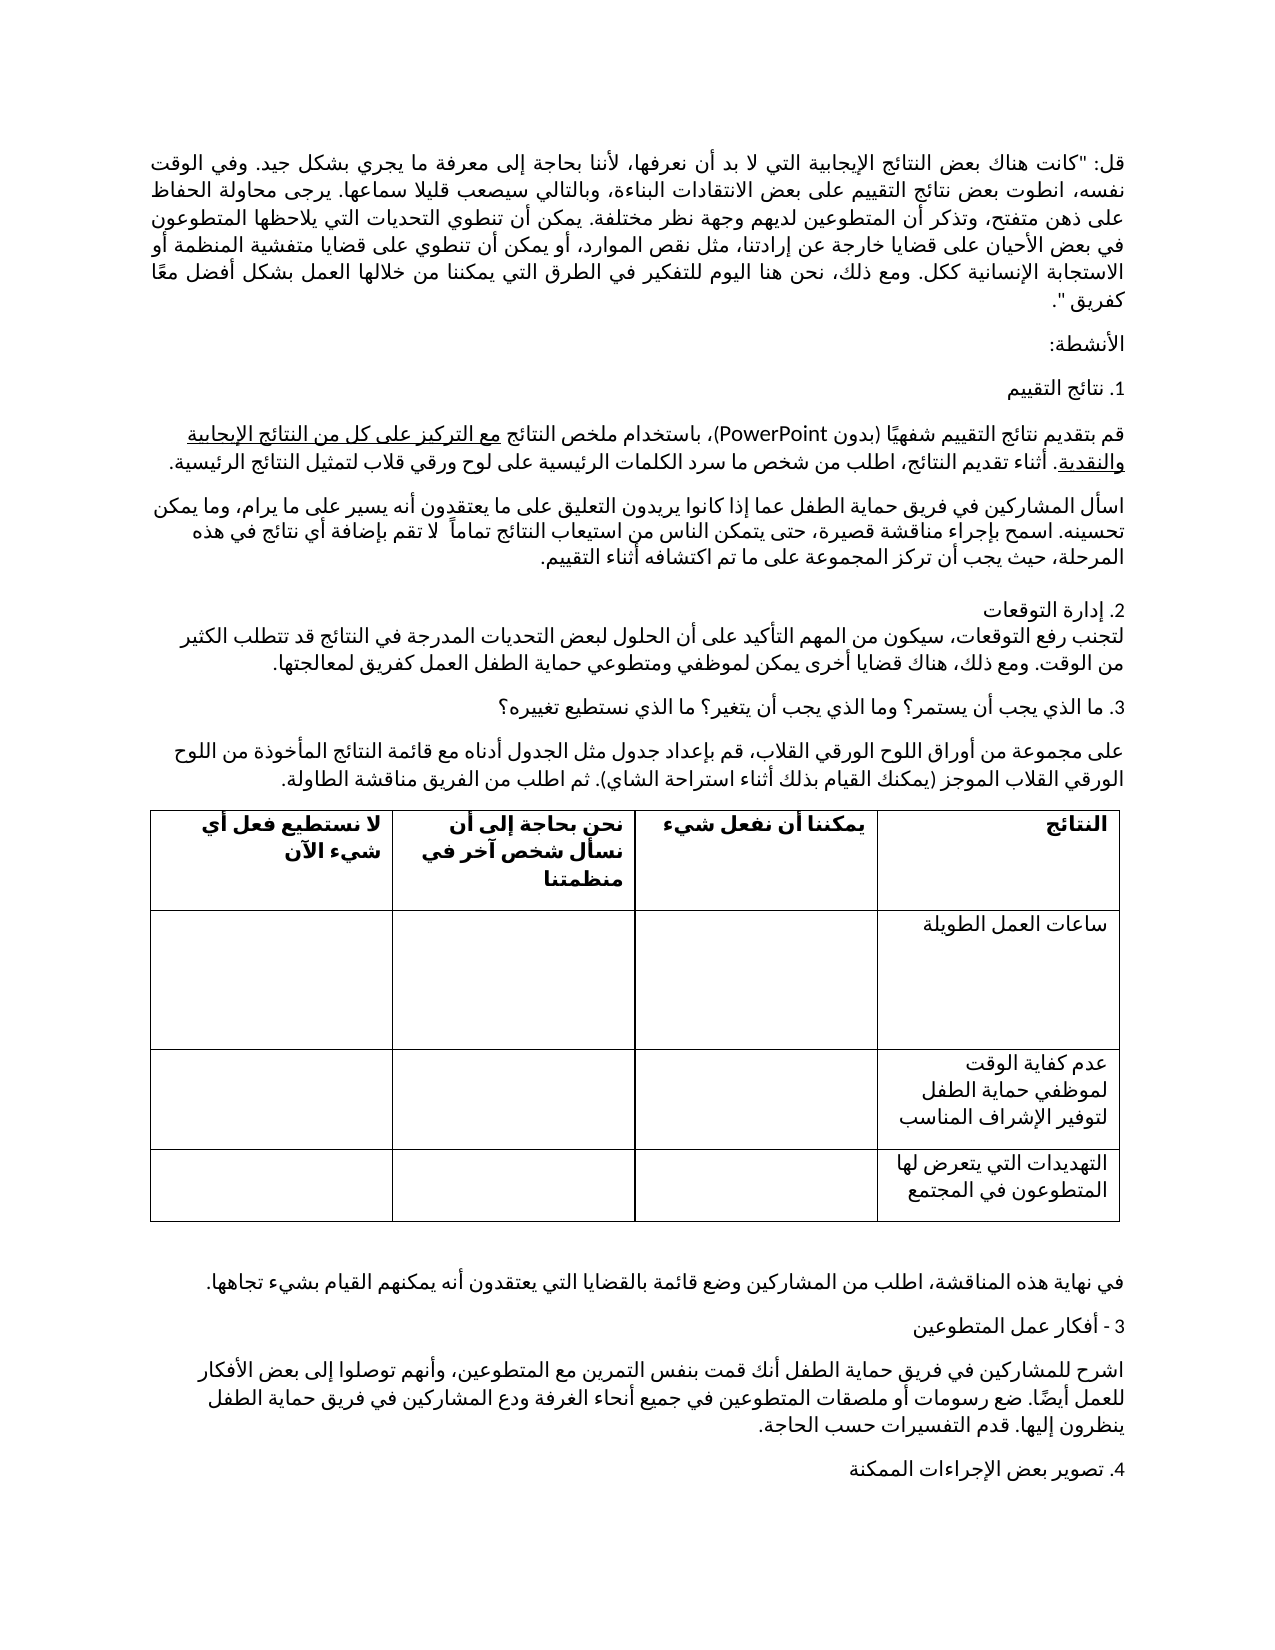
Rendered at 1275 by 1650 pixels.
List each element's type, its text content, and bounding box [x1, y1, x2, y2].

table_cell [393, 1050, 634, 1149]
table_header النتائج [878, 811, 1119, 910]
text اسأل المشاركين في فريق حماية الطفل عما إذا كانوا يريدون يعتقدون أنه يسير على ما يرام، وما يمكن تحسينه. اسمح بإجراء مناقشة قصيرة، حتى يتمكن الناس من استيعاب النتائج تماماً. لا تقم بإضافة أي نتائج في هذه المرحلة، حيث يجب أن تركز المجموعة على ما تم اكتشافه أثناء التقييم. [150, 493, 1125, 569]
table_cell [151, 1050, 392, 1149]
table_cell [151, 1150, 392, 1221]
text على مجموعة من أوراق اللوح الورقي القلاب، قم بإعداد جدول مثل الجدول أدناه مع قائمة النتائج المأخوذة من اللوح الورقي القلاب الموجز (يمكنك القيام بذلك أثناء استراحة الشاي). ثم اطلب من الفريق مناقشة الطاولة. [150, 738, 1125, 791]
text اشرح للمشاركين في فريق حماية الطفل أنك قمت بنفس التمرين مع المتطوعين، وأنهم توصلوا إلى بعض الأفكار للعمل أيضًا. ضع رسومات أو ملصقات المتطوعين في جميع أنحاء الغرفة ودع المشاركين في فريق حماية الطفل ينظرون إليها. قدم التفسيرات حسب الحاجة. [150, 1357, 1125, 1437]
table_cell [151, 911, 392, 1049]
text قل: "كانت هناك بعض لا بد أن نعرفها، لأننا بحاجة إلى معرفة ما يجري بشكل جيد. ، انطوت بعض نتائج التقييم على بعض الانتقادات البناءة، وبالتالي سيصعب قليلا سماعها. يرجى محاولة الحفاظ على ذهن متفتح، وتذكر أن المتطوعين لديهم وجهة نظر مختلفة. يمكن أن تنطوي التحديات التي يلاحظها المتطوعون في بعض الأحيان على قضايا خارجة عن إرادتنا، مثل نقص الموارد، أو يمكن أن تنطوي على قضايا متفشية المنظمة أو الاستجابة الإنسانية ككل. ومع ذلك، نحن هنا اليوم للتفكير في الطرق التي يمكننا من خلالها العمل بشكل أفضل معًا كفريق ". [150, 150, 1125, 312]
text 3 - أفكار عمل [150, 1313, 1125, 1339]
table_cell [636, 1050, 877, 1149]
table_cell [393, 1150, 634, 1221]
text 1. نتائج التقييم [150, 375, 1125, 401]
table_header يمكننا أن نفعل شيء [636, 811, 877, 910]
table_header نحن بحاجة إلى أن نسأل شخص آخر في منظمتنا [393, 811, 634, 910]
table_cell [393, 911, 634, 1049]
table_cell التهديدات التي يتعرض لها المتطوعون في المجتمع [878, 1150, 1119, 1221]
table_cell [636, 911, 877, 1049]
text 4. تصوير بعض الإجراءات الممكنة [150, 1456, 1125, 1482]
text 2. إدارة التوقعات [150, 597, 1125, 623]
text في نهاية هذه المناقشة، اطلب من المشاركين وضع قائمة بالقضايا التي يعتقدون أنه يمكنهم القيام بشيء تجاهها. [150, 1269, 1125, 1294]
table_cell [636, 1150, 877, 1221]
table_header لا نستطيع فعل أي شيء الآن [151, 811, 392, 910]
text قم بتقديم نتائج التقييم شفهيًا (بدون PowerPoint)، باستخدام ملخص النتائج مع التركيز على كل من النتائج الإيجابية والنقدية. أثناء تقديم النتائج، اطلب من شخص ما سرد الكلمات الرئيسية على لوح ورقي قلاب لتمثيل النتائج الرئيسية. [150, 419, 1125, 474]
text الأنشطة: [150, 331, 1125, 356]
text لتجنب رفع التوقعات، سيكون من المهم التأكيد على أن الحلول لبعض التحديات المدرجة في النتائج قد تتطلب الكثير من الوقت. ومع ذلك، هناك قضايا أخرى يمكن لموظفي ومتطوعي حماية الطفل العمل كفريق لمعالجتها. [150, 623, 1125, 676]
table_cell عدم كفاية الوقت لموظفي حماية الطفل لتوفير الإشراف المناسب [878, 1050, 1119, 1149]
text 3. ما الذي يجب أن يستمر؟ وما الذي يجب أن يتغير؟ ما الذي نستطيع تغييره؟ [150, 694, 1125, 720]
table_cell ساعات العمل الطويلة [878, 911, 1119, 1049]
